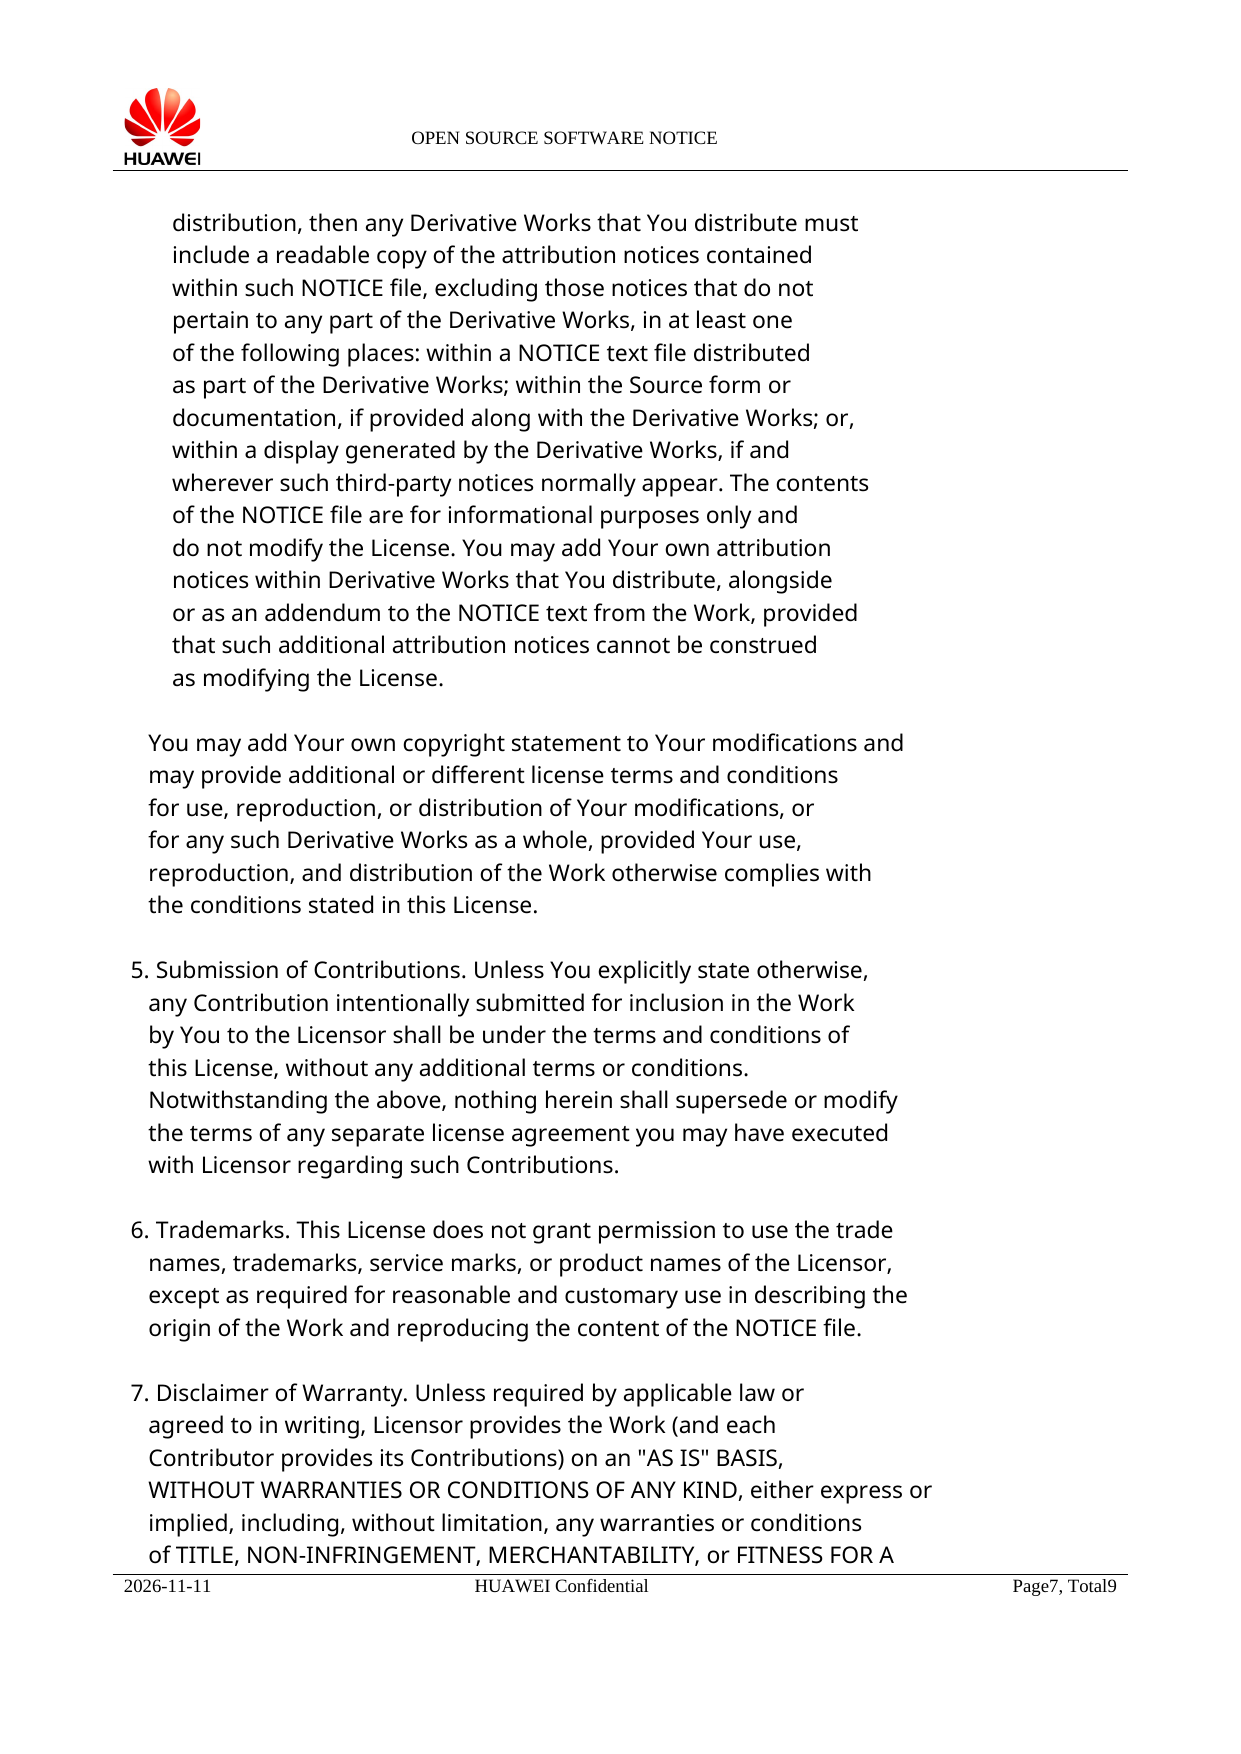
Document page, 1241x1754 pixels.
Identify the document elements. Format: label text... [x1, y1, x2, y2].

text the terms of any separate license agreement you may have executed [112, 1116, 1128, 1149]
text as part of the Derivative Works; within the Source form or [112, 369, 1128, 401]
text Notwithstanding the above, nothing herein shall supersede or modify [112, 1084, 1128, 1116]
text as modifying the License. [112, 661, 1128, 694]
text except as required for reasonable and customary use in describing the [112, 1279, 1128, 1311]
text documentation, if provided along with the Derivative Works; or, [112, 401, 1128, 434]
text within a display generated by the Derivative Works, if and [112, 434, 1128, 466]
text 7. Disclaimer of Warranty. Unless required by applicable law or [112, 1376, 1128, 1409]
text that such additional attribution notices cannot be construed [112, 629, 1128, 661]
text of TITLE, NON-INFRINGEMENT, MERCHANTABILITY, or FITNESS FOR A [112, 1539, 1128, 1571]
text for any such Derivative Works as a whole, provided Your use, [112, 824, 1128, 856]
text with Licensor regarding such Contributions. [112, 1149, 1128, 1181]
text wherever such third-party notices normally appear. The contents [112, 466, 1128, 499]
text do not modify the License. You may add Your own attribution [112, 531, 1128, 564]
text may provide additional or different license terms and conditions [112, 759, 1128, 791]
text You may add Your own copyright statement to Your modifications and [112, 726, 1128, 759]
text notices within Derivative Works that You distribute, alongside [112, 564, 1128, 596]
text origin of the Work and reproducing the content of the NOTICE file. [112, 1311, 1128, 1344]
text within such NOTICE file, excluding those notices that do not [112, 271, 1128, 304]
text reproduction, and distribution of the Work otherwise complies with [112, 856, 1128, 889]
text agreed to in writing, Licensor provides the Work (and each [112, 1409, 1128, 1441]
text Contributor provides its Contributions) on an "AS IS" BASIS, [112, 1441, 1128, 1474]
text or as an addendum to the NOTICE text from the Work, provided [112, 596, 1128, 629]
picture [124, 88, 201, 165]
text 5. Submission of Contributions. Unless You explicitly state otherwise, [112, 954, 1128, 986]
text the conditions stated in this License. [112, 889, 1128, 921]
text WITHOUT WARRANTIES OR CONDITIONS OF ANY KIND, either express or [112, 1474, 1128, 1506]
text implied, including, without limitation, any warranties or conditions [112, 1506, 1128, 1539]
text for use, reproduction, or distribution of Your modifications, or [112, 791, 1128, 824]
text include a readable copy of the attribution notices contained [112, 239, 1128, 271]
text 6. Trademarks. This License does not grant permission to use the trade [112, 1214, 1128, 1246]
text of the NOTICE file are for informational purposes only and [112, 499, 1128, 531]
text distribution, then any Derivative Works that You distribute must [112, 206, 1128, 239]
text any Contribution intentionally submitted for inclusion in the Work [112, 986, 1128, 1019]
text by You to the Licensor shall be under the terms and conditions of [112, 1019, 1128, 1051]
text this License, without any additional terms or conditions. [112, 1051, 1128, 1084]
text pertain to any part of the Derivative Works, in at least one [112, 304, 1128, 336]
text of the following places: within a NOTICE text file distributed [112, 336, 1128, 369]
text names, trademarks, service marks, or product names of the Licensor, [112, 1246, 1128, 1279]
